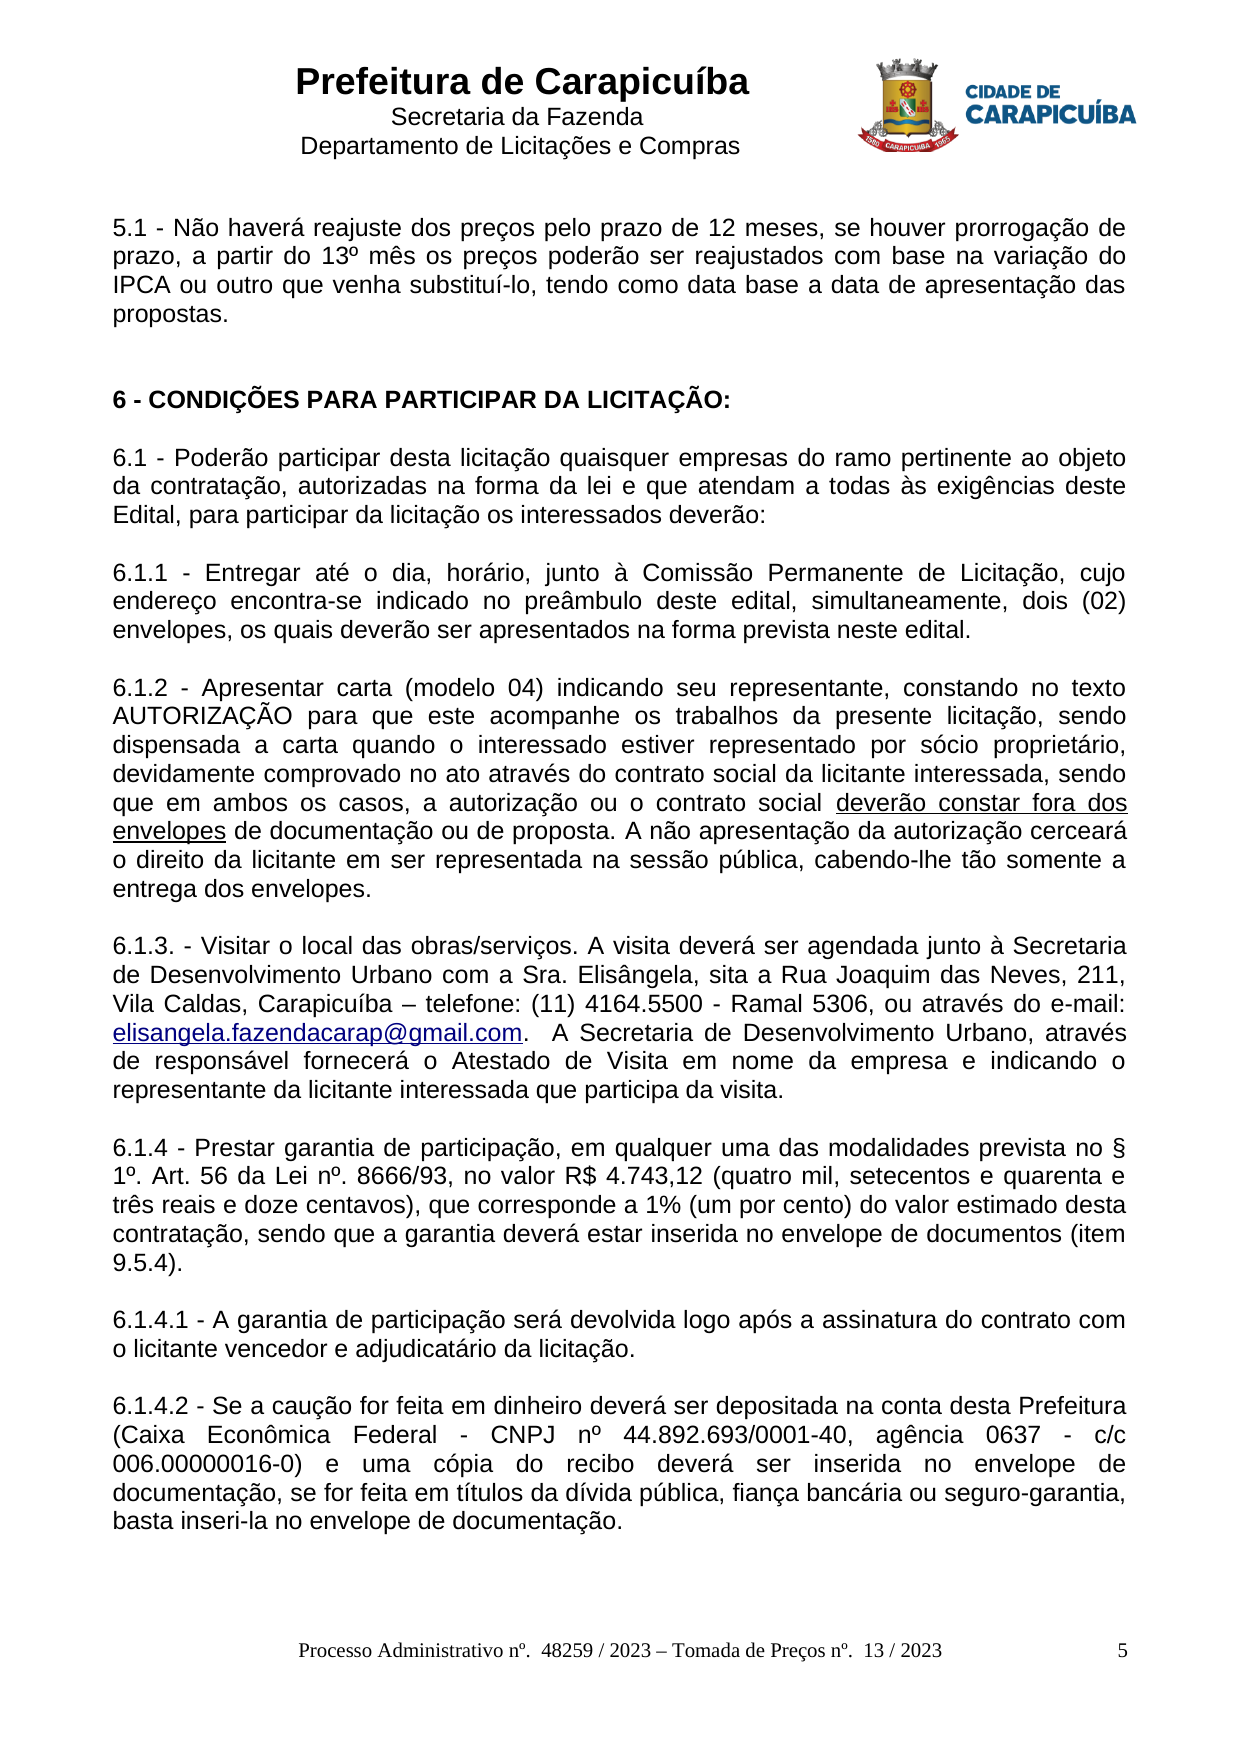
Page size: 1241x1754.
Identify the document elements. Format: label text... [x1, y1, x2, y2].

text 6 - CONDIÇÕES PARA PARTICIPAR DA LICITAÇÃO: [112, 385, 1128, 414]
text 5.1 - Não haverá reajuste dos preços pelo prazo de 12 meses, se houver prorrogação de prazo, a partir do 13º mês os preços poderão ser reajustados com base na variação do IPCA ou outro que venha substituí-lo, tendo como data base a data de apresentação das propostas. [112, 212, 1128, 327]
text 6.1 - Poderão participar desta licitação quaisquer empresas do ramo pertinente ao objeto da contratação, autorizadas na forma da lei e que atendam a todas às exigências deste Edital, para participar da licitação os interessados deverão: [112, 442, 1128, 529]
text 6.1.4.2 - Se a caução for feita em dinheiro deverá ser depositada na conta desta Prefeitura (Caixa Econômica Federal - CNPJ nº 44.892.693/0001-40, agência 0637 - c/c 006.00000016-0) e uma cópia do recibo deverá ser inserida no envelope de documentação, se for feita em títulos da dívida pública, fiança bancária ou seguro-garantia, basta inseri-la no envelope de documentação. [112, 1391, 1128, 1535]
text 6.1.1 - Entregar até o dia, horário, junto à Comissão Permanente de Licitação, cujo endereço encontra-se indicado no preâmbulo deste edital, simultaneamente, dois (02) envelopes, os quais deverão ser apresentados na forma prevista neste edital. [112, 557, 1128, 644]
text 6.1.4 - Prestar garantia de participação, em qualquer uma das modalidades prevista no § 1º. Art. 56 da Lei nº. 8666/93, no valor R$ 4.743,12 (quatro mil, setecentos e quarenta e três reais e doze centavos), que corresponde a 1% (um por cento) do valor estimado desta contratação, sendo que a garantia deverá estar inserida no envelope de documentos (item 9.5.4). [112, 1132, 1128, 1276]
picture [857, 57, 1139, 152]
text 6.1.4.1 - A garantia de participação será devolvida logo após a assinatura do contrato com o licitante vencedor e adjudicatário da licitação. [112, 1305, 1128, 1362]
text 6.1.2 - Apresentar carta (modelo 04) indicando seu representante, constando no texto AUTORIZAÇÃO para que este acompanhe os trabalhos da presente licitação, sendo dispensada a carta quando o interessado estiver representado por sócio proprietário, devidamente comprovado no ato através do contrato social da licitante interessada, sendo que em ambos os casos, a autorização ou o contrato social deverão constar fora dos envelopes de documentação ou de proposta. A não apresentação da autorização cerceará o direito da licitante em ser representada na sessão pública, cabendo-lhe tão somente a entrega dos envelopes. [112, 672, 1128, 902]
text 6.1.3. - Visitar o local das obras/serviços. A visita deverá ser agendada junto à Secretaria de Desenvolvimento Urbano com a Sra. Elisângela, sita a Rua Joaquim das Neves, 211, Vila Caldas, Carapicuíba – telefone: (11) 4164.5500 - Ramal 5306, ou através do e-mail: elisangela.fazendacarap@gmail.com. A Secretaria de Desenvolvimento Urbano, através de responsável fornecerá o Atestado de Visita em nome da empresa e indicando o representante da licitante interessada que participa da visita. [112, 931, 1128, 1104]
